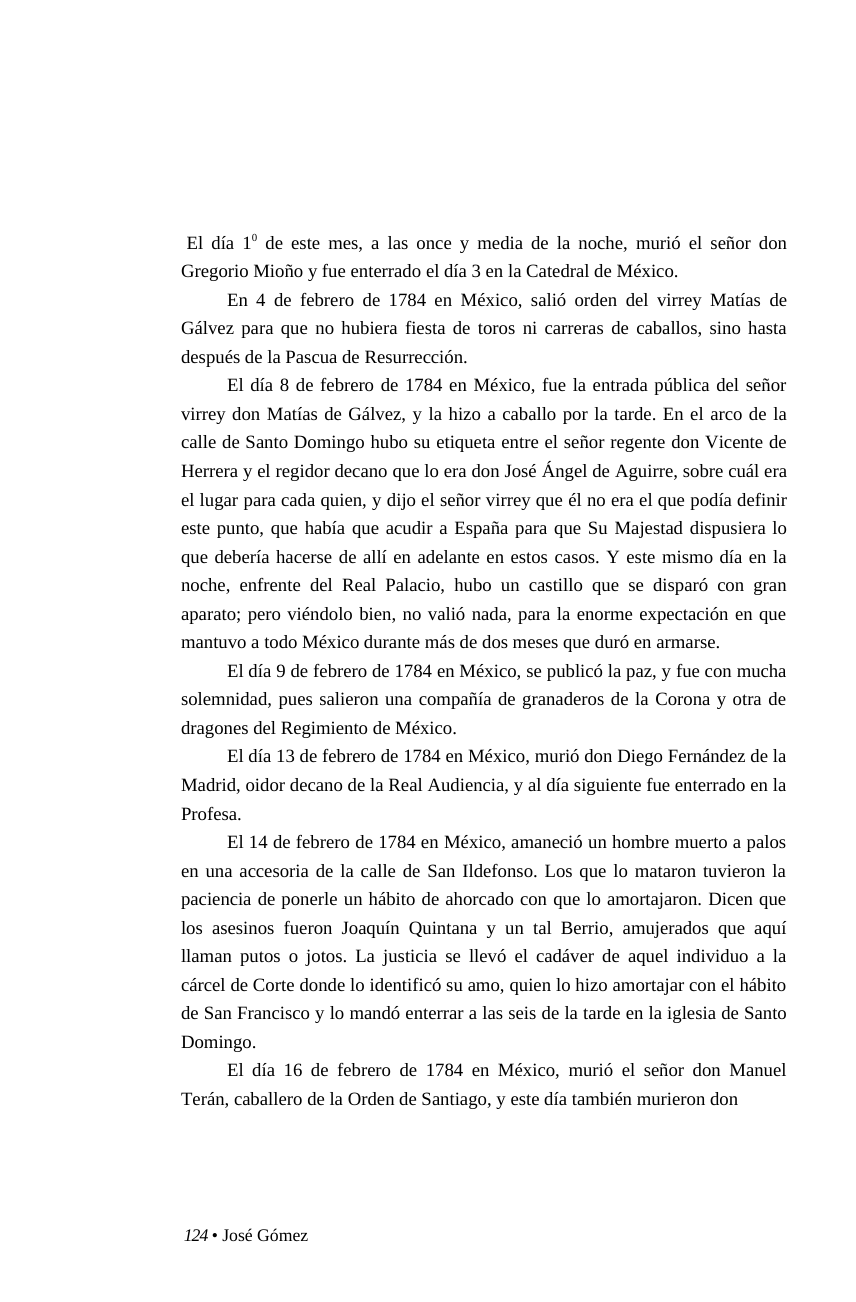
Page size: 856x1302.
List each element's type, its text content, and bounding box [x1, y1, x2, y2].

text En 4 de febrero de 1784 en México, salió orden del virrey Matías de Gálvez para que no hubiera fiesta de toros ni carreras de caballos, sino hasta después de la Pascua de Resurrección. [181, 283, 788, 369]
text El día 10 de este mes, a las once y media de la noche, murió el señor don Gregorio Mioño y fue enterrado el día 3 en la Catedral de México. [181, 226, 788, 283]
text El día 8 de febrero de 1784 en México, fue la entrada pública del señor virrey don Matías de Gálvez, y la hizo a caballo por la tarde. En el arco de la calle de Santo Domingo hubo su etiqueta entre el señor regente don Vicente de Herrera y el regidor decano que lo era don José Ángel de Aguirre, sobre cuál era el lugar para cada quien, y dijo el señor virrey que él no era el que podía definir este punto, que había que acudir a España para que Su Majestad dispusiera lo que debería hacerse de allí en adelante en estos casos. Y este mismo día en la noche, enfrente del Real Palacio, hubo un castillo que se disparó con gran aparato; pero viéndolo bien, no valió nada, para la enorme expectación en que mantuvo a todo México durante más de dos meses que duró en armarse. [181, 369, 788, 654]
text El día 16 de febrero de 1784 en México, murió el señor don Manuel Terán, caballero de la Orden de Santiago, y este día también murieron don [181, 1054, 788, 1111]
text El día 9 de febrero de 1784 en México, se publicó la paz, y fue con mucha solemnidad, pues salieron una compañía de granaderos de la Corona y otra de dragones del Regimiento de México. [181, 654, 788, 740]
text El día 13 de febrero de 1784 en México, murió don Diego Fernández de la Madrid, oidor decano de la Real Audiencia, y al día siguiente fue enterrado en la Profesa. [181, 740, 788, 826]
text El 14 de febrero de 1784 en México, amaneció un hombre muerto a palos en una accesoria de la calle de San Ildefonso. Los que lo mataron tuvieron la paciencia de ponerle un hábito de ahorcado con que lo amortajaron. Dicen que los asesinos fueron Joaquín Quintana y un tal Berrio, amujerados que aquí llaman putos o jotos. La justicia se llevó el cadáver de aquel individuo a la cárcel de Corte donde lo identificó su amo, quien lo hizo amortajar con el hábito de San Francisco y lo mandó enterrar a las seis de la tarde en la iglesia de Santo Domingo. [181, 826, 788, 1054]
